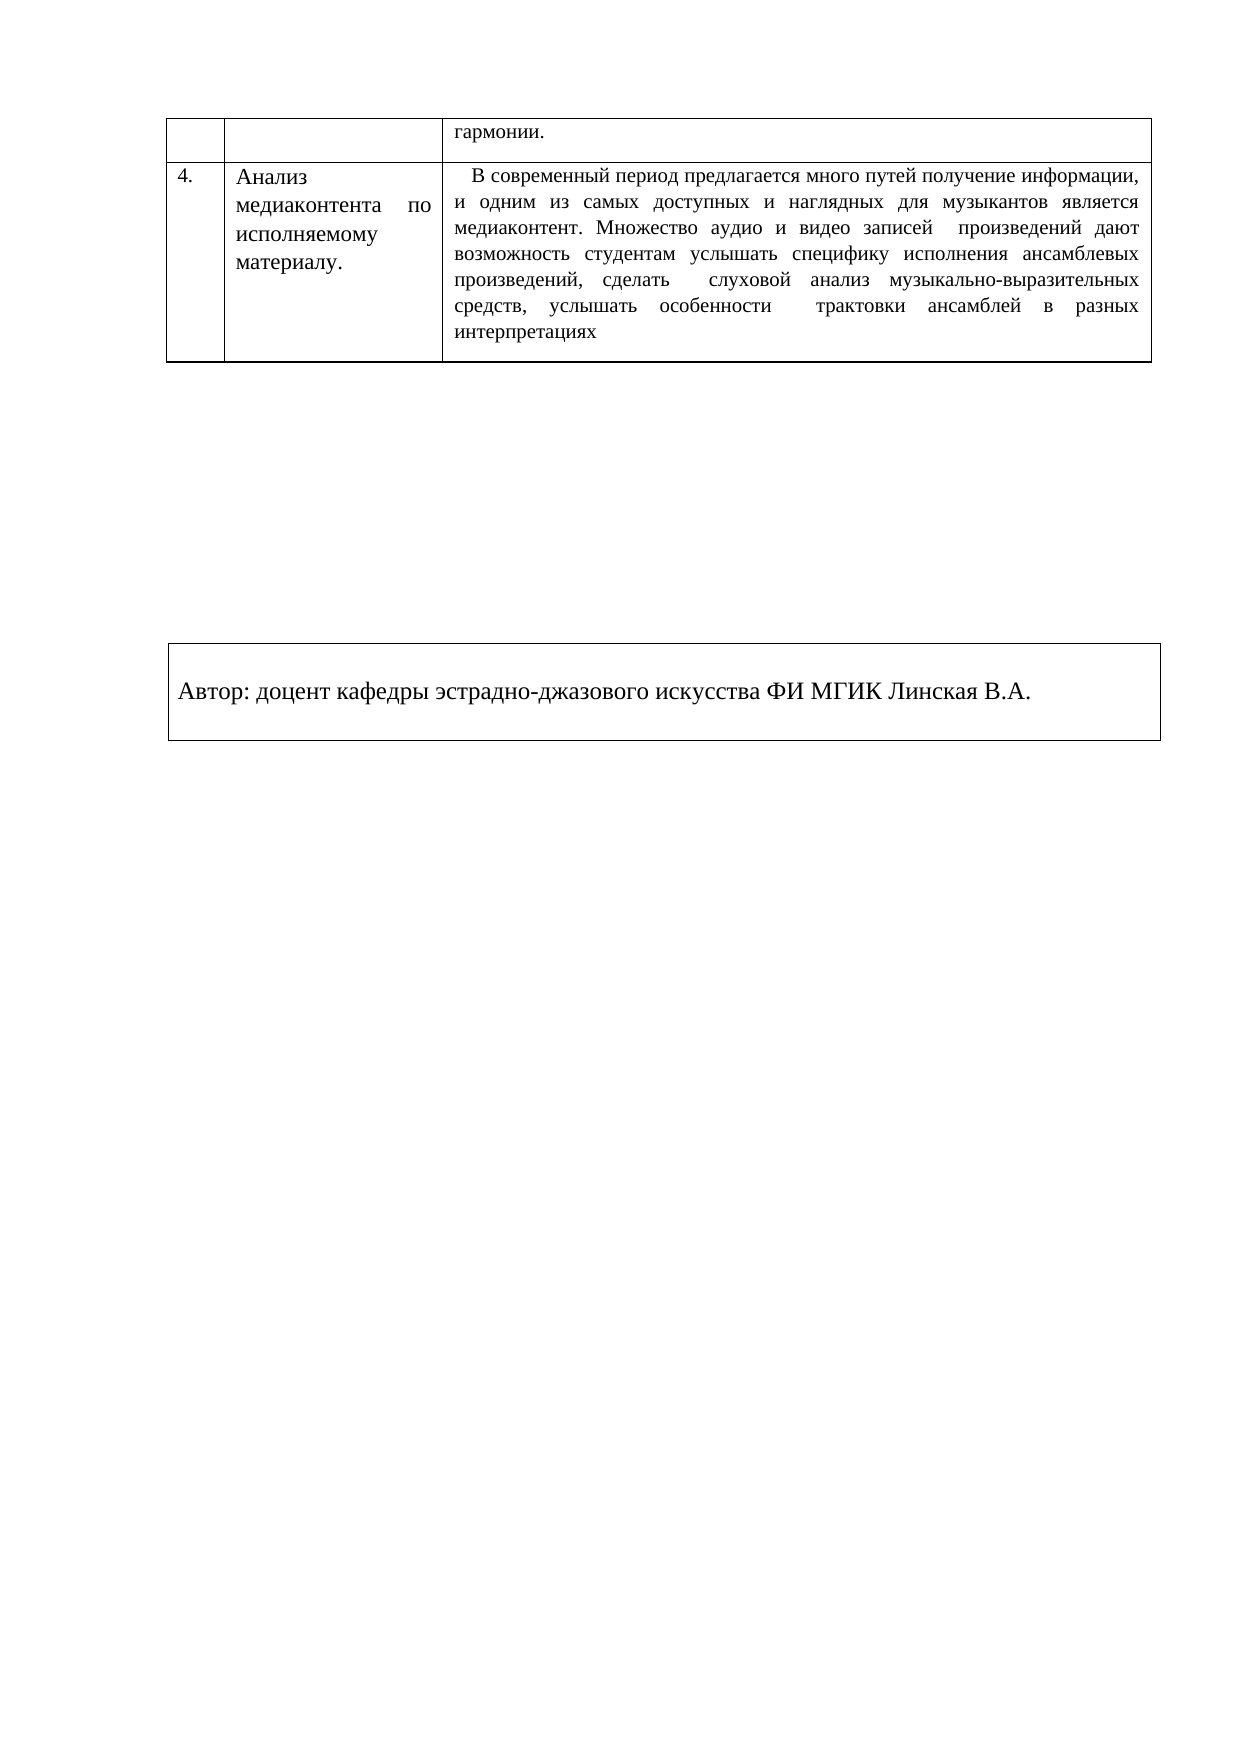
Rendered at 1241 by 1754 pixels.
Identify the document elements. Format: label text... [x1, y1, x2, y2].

table_cell 4. [167, 163, 224, 361]
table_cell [443, 119, 1151, 162]
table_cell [225, 119, 442, 162]
table_cell 3. [167, 119, 224, 162]
text Автор: доцент кафедры эстрадно-джазового искусства ФИ МГИК Линская В.А. [169, 675, 1160, 705]
table_cell В современный период предлагается много путей получение информации, и одним из самых доступных и наглядных для музыкантов является медиаконтент. Множество аудио и видео записей произведений дают возможность студентам услышать специфику исполнения ансамблевых произведений, сделать слуховой анализ музыкально-выразительных средств, услышать особенности трактовки ансамблей в разных интерпретациях [443, 163, 1151, 361]
table_cell Анализ медиаконтента по исполняемому материалу. [225, 163, 442, 361]
